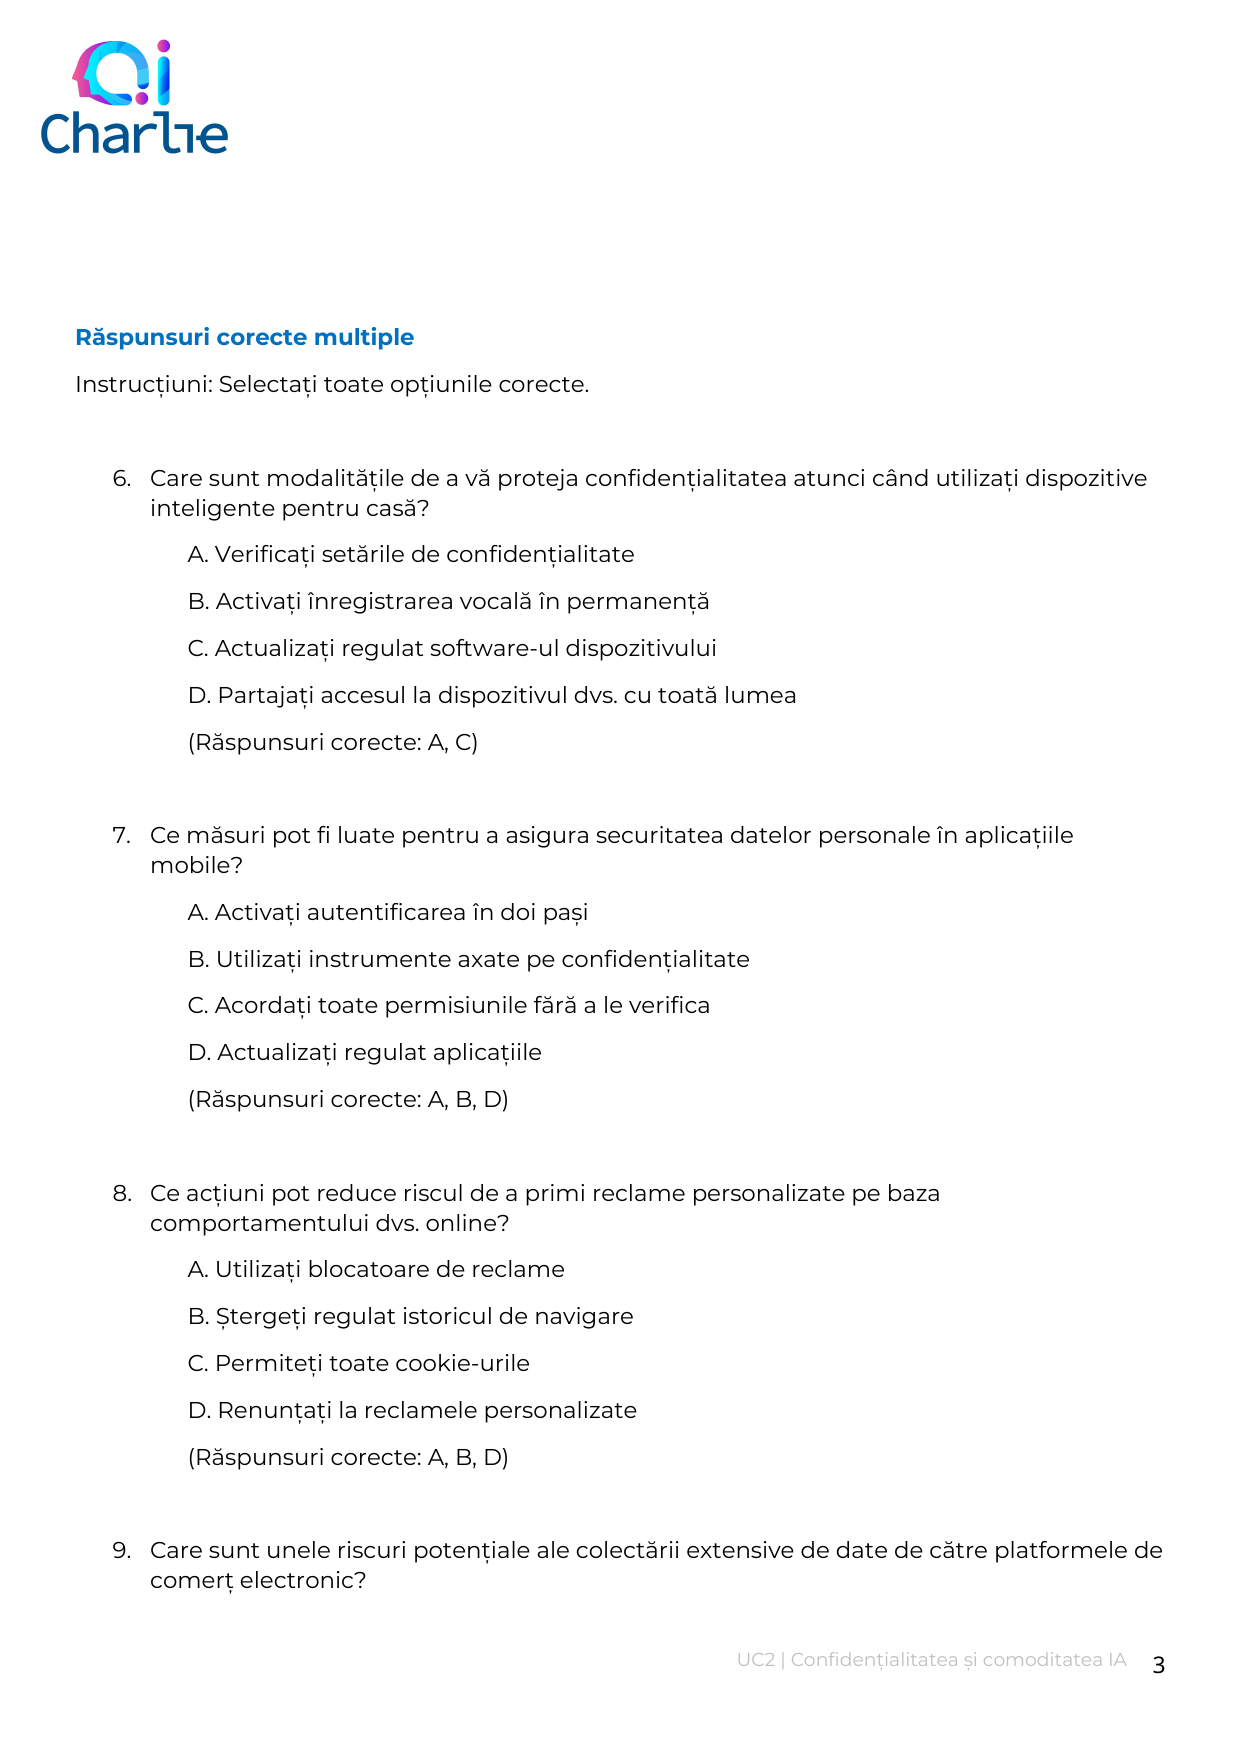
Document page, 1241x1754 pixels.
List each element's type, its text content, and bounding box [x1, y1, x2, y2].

text B. Ștergeți regulat istoricul de navigare [187, 1302, 1165, 1330]
text Răspunsuri corecte multiple [75, 323, 1165, 351]
text A. Activați autentificarea în doi pași [187, 898, 1165, 926]
text B. Utilizați instrumente axate pe confidențialitate [187, 945, 1165, 973]
text D. Partajați accesul la dispozitivul dvs. cu toată lumea [187, 681, 1165, 709]
list Care sunt modalitățile de a vă proteja confidențialitatea atunci când utilizați dispozitive inteligente pentru casă? [112, 464, 1165, 522]
text C. Actualizați regulat software-ul dispozitivului [187, 634, 1165, 662]
list Ce acțiuni pot reduce riscul de a primi reclame personalizate pe baza comportamentului dvs. online? [112, 1179, 1165, 1237]
text C. Permiteți toate cookie-urile [187, 1349, 1165, 1377]
text C. Acordați toate permisiunile fără a le verifica [187, 992, 1165, 1020]
text D. Renunțați la reclamele personalizate [187, 1396, 1165, 1424]
text A. Utilizați blocatoare de reclame [187, 1256, 1165, 1284]
text (Răspunsuri corecte: A, B, D) [187, 1085, 1165, 1113]
text (Răspunsuri corecte: A, B, D) [187, 1443, 1165, 1471]
text A. Verificați setările de confidențialitate [187, 541, 1165, 569]
text D. Actualizați regulat aplicațiile [187, 1038, 1165, 1066]
text (Răspunsuri corecte: A, C) [187, 728, 1165, 756]
text B. Activați înregistrarea vocală în permanență [187, 587, 1165, 615]
picture [34, 26, 234, 167]
text Instrucțiuni: Selectați toate opțiunile corecte. [75, 370, 1165, 398]
list Ce măsuri pot fi luate pentru a asigura securitatea datelor personale în aplicațiile mobile? [112, 821, 1165, 879]
list Care sunt unele riscuri potențiale ale colectării extensive de date de către platformele de comerț electronic? [112, 1536, 1165, 1594]
